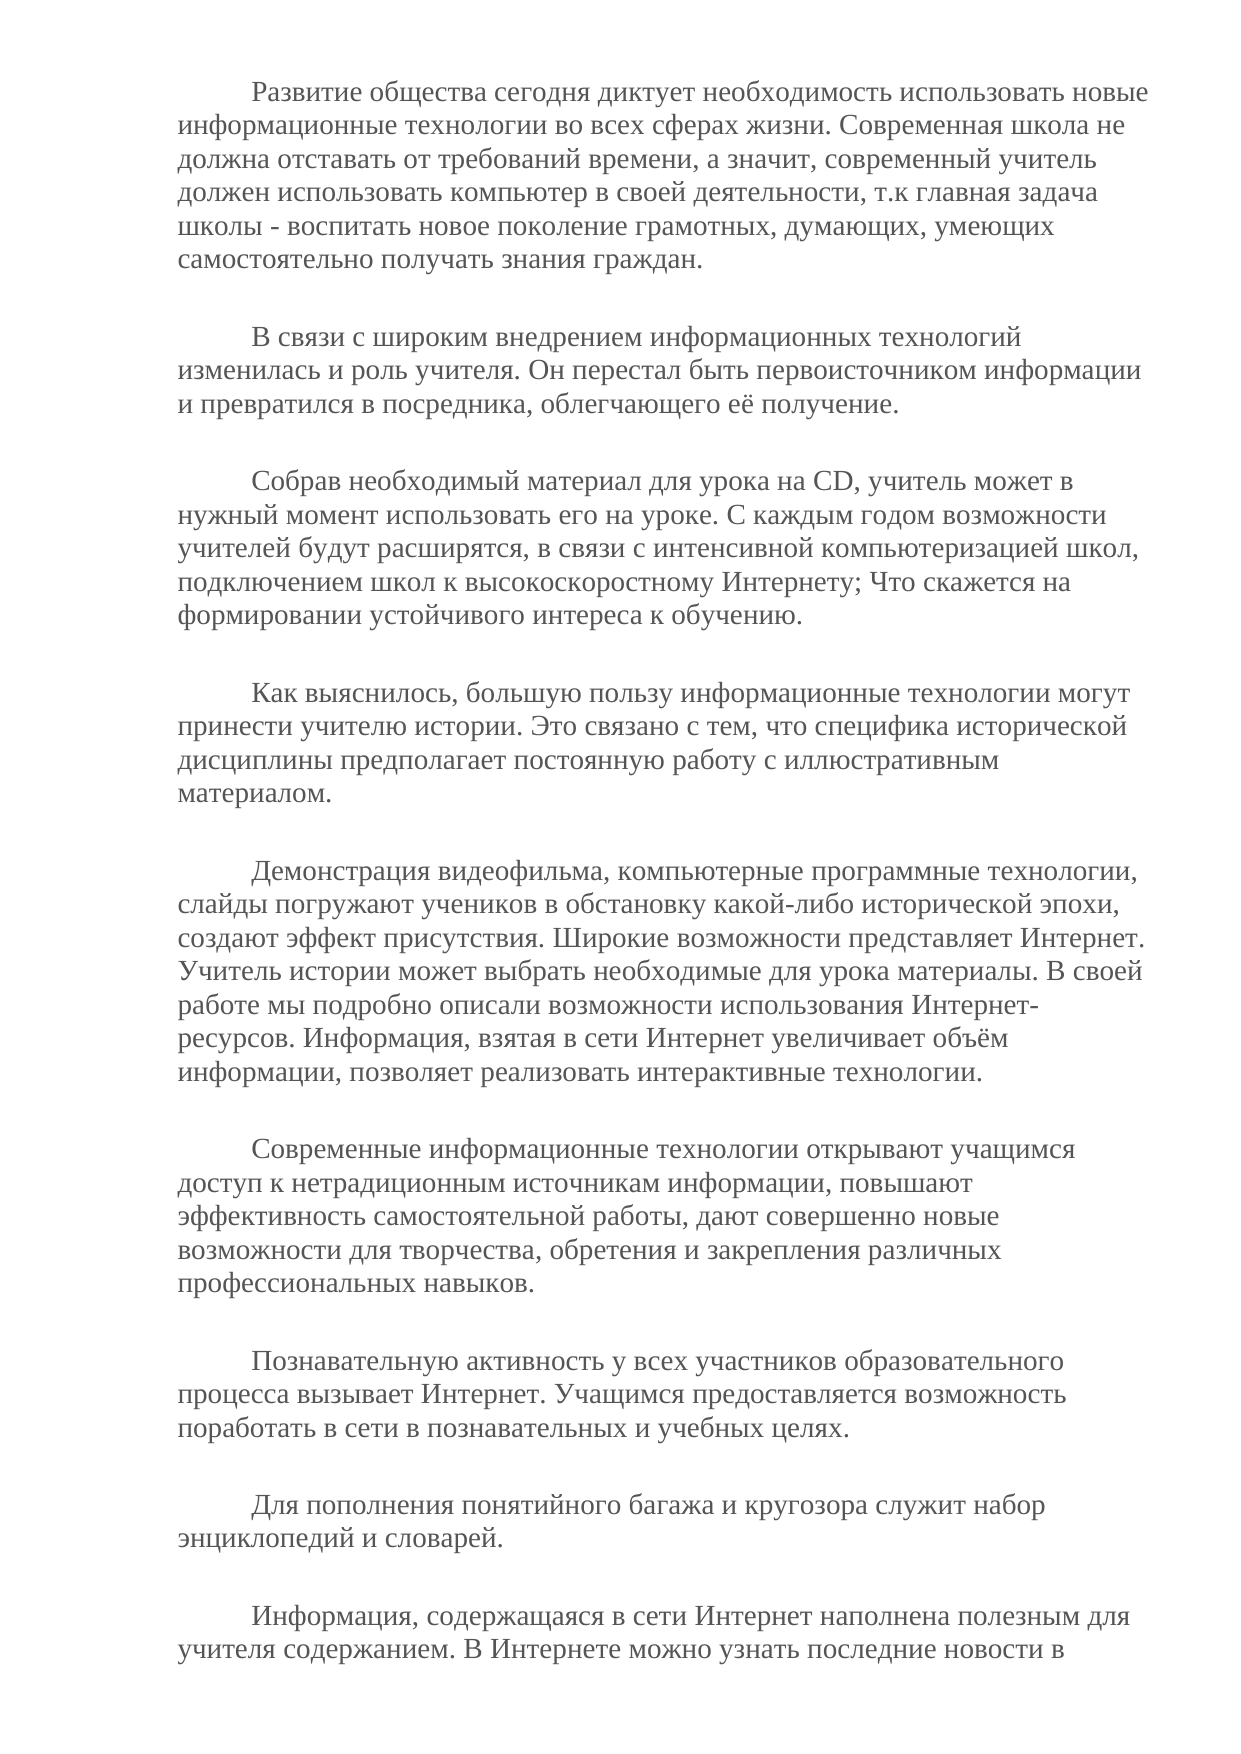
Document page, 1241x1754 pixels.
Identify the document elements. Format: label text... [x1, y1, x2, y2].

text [177, 1598, 1152, 1665]
text Как выяснилось, большую пользу информационные технологии могут принести учителю истории. Это связано с тем, что специфика исторической дисциплины предполагает постоянную работу с иллюстративным материалом. [177, 675, 1152, 809]
text Для пополнения понятийного багажа и кругозора служит набор энциклопедий и словарей. [177, 1487, 1152, 1554]
text Демонстрация видеофильма, компьютерные программные технологии, слайды погружают учеников в обстановку какой-либо исторической эпохи, создают эффект присутствия. Широкие возможности представляет Интернет. Учитель истории может выбрать необходимые для урока материалы. В своей работе мы подробно описали возможности использования Интернет-ресурсов. Информация, взятая в сети Интернет увеличивает объём информации, позволяет реализовать интерактивные технологии. [177, 853, 1152, 1087]
text Современные информационные технологии открывают учащимся доступ к нетрадиционным источникам информации, повышают эффективность самостоятельной работы, дают совершенно новые возможности для творчества, обретения и закрепления различных профессиональных навыков. [177, 1131, 1152, 1299]
text Собрав необходимый материал для урока на CD, учитель может в нужный момент использовать его на уроке. С каждым годом возможности учителей будут расширятся, в связи с интенсивной компьютеризацией школ, подключением школ к высокоскоростному Интернету; Что скажется на формировании устойчивого интереса к обучению. [177, 463, 1152, 631]
text Развитие общества сегодня диктует необходимость использовать новые информационные технологии во всех сферах жизни. Современная школа не должна отставать от требований времени, а значит, современный учитель должен использовать компьютер в своей деятельности, т.к главная задача школы - воспитать новое поколение грамотных, думающих, умеющих самостоятельно получать знания граждан. [177, 74, 1152, 275]
text В связи с широким внедрением информационных технологий изменилась и роль учителя. Он перестал быть первоисточником информации и превратился в посредника, облегчающего её получение. [177, 319, 1152, 419]
text Познавательную активность у всех участников образовательного процесса вызывает Интернет. Учащимся предоставляется возможность поработать в сети в познавательных и учебных целях. [177, 1343, 1152, 1443]
